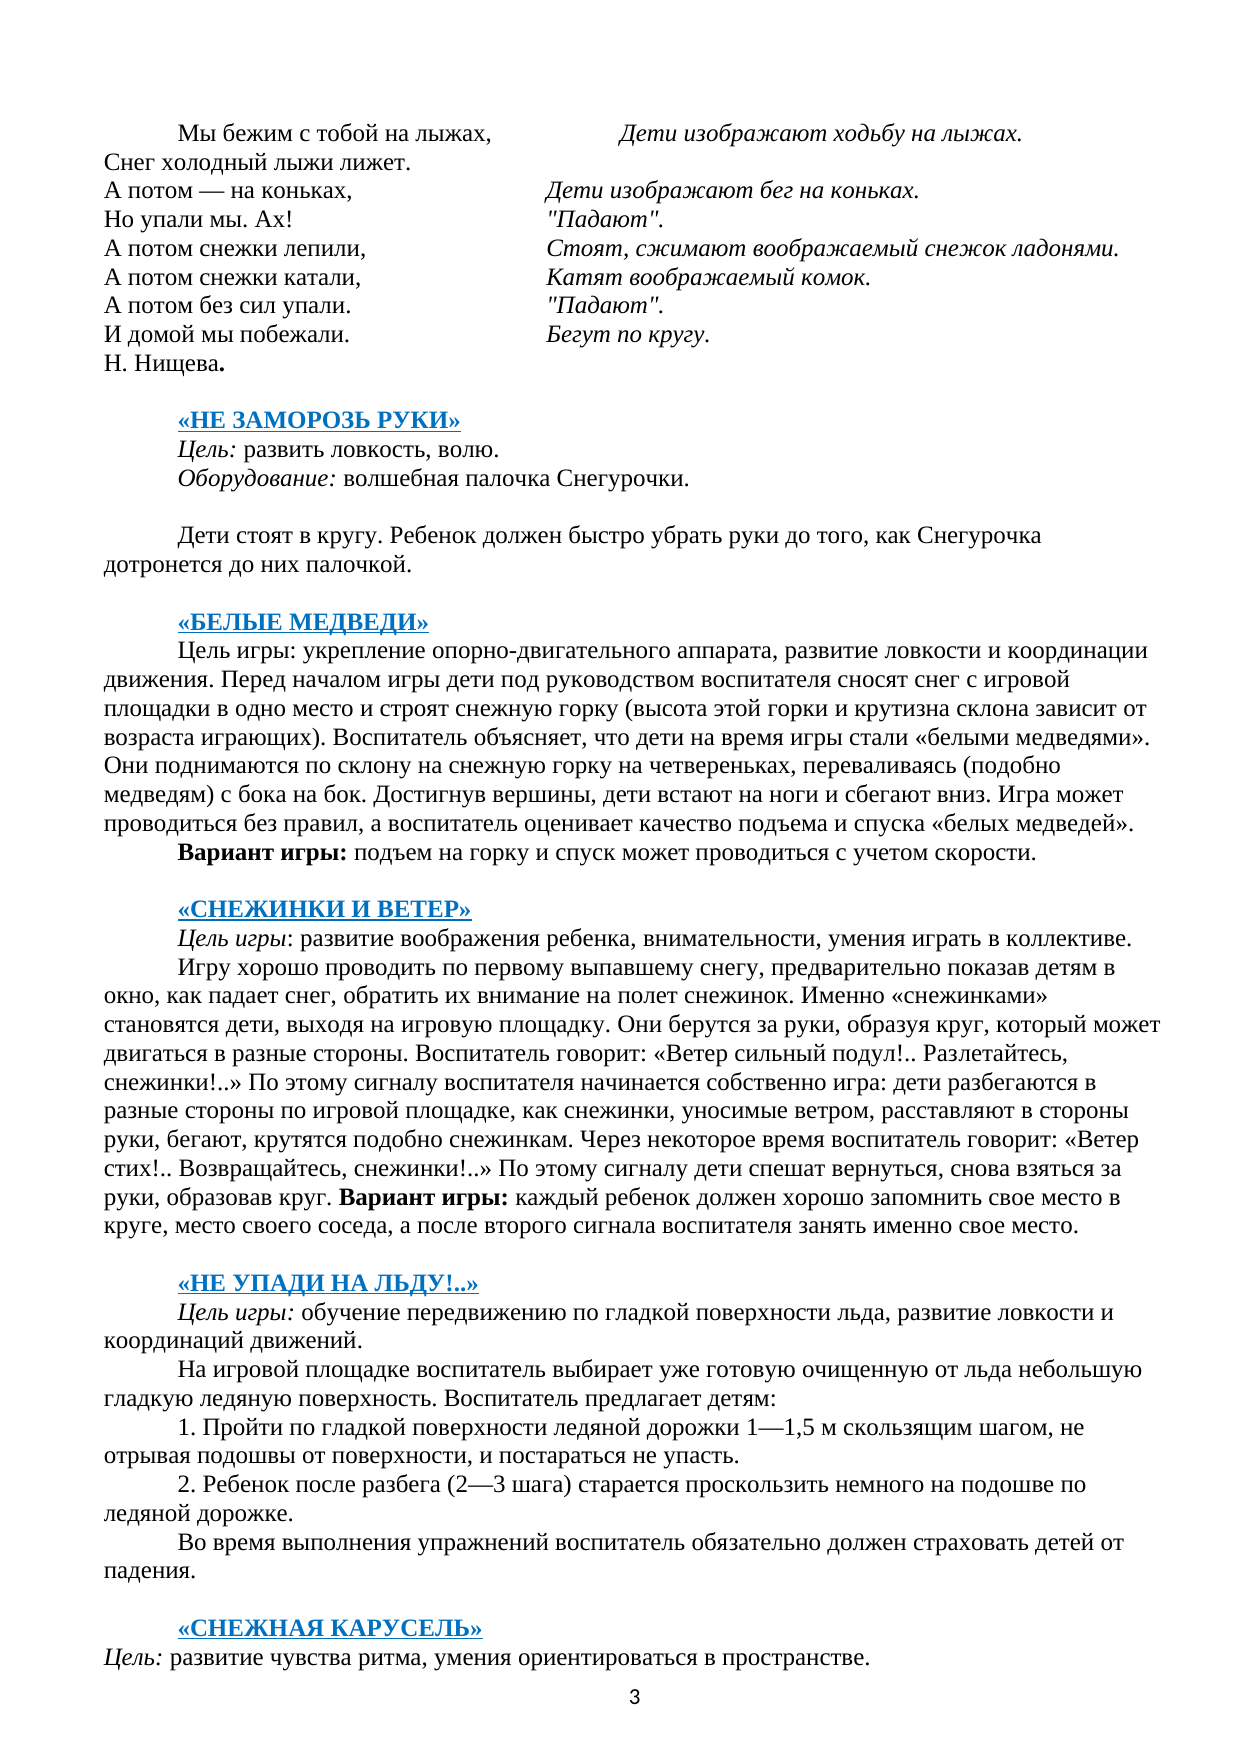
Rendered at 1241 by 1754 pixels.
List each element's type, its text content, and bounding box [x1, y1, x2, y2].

text На игровой площадке воспитатель выбирает уже готовую очищенную от льда небольшую гладкую ледяную поверхность. Воспитатель предлагает детям: [103, 1354, 1165, 1412]
text Цель игры: обучение передвижению по гладкой поверхности льда, развитие ловкости и координаций движений. [103, 1297, 1165, 1354]
text Игру хорошо проводить по первому выпавшему снегу, предварительно показав детям в окно, как падает снег, обратить их внимание на полет снежинок. Именно «снежинками» становятся дети, выходя на игровую площадку. Они берутся за руки, образуя круг, который может двигаться в разные стороны. Воспитатель говорит: «Ветер сильный подул!.. Разлетайтесь, снежинки!..» По этому сигналу воспитателя начинается собственно игра: дети разбегаются в разные стороны по игровой площадке, как снежинки, уносимые ветром, расставляют в стороны руки, бегают, крутятся подобно снежинкам. Через некоторое время воспитатель говорит: «Ветер стих!.. Возвращайтесь, снежинки!..» По этому сигналу дети спешат вернуться, снова взяться за руки, образовав круг. Вариант игры: каждый ребенок должен хорошо запомнить свое место в круге, место своего соседа, а после второго сигнала воспитателя занять именно свое место. [103, 952, 1165, 1239]
text Дети стоят в кругу. Ребенок должен быстро убрать руки до того, как Снегурочка дотронется до них палочкой. [103, 521, 1165, 578]
text Оборудование: волшебная палочка Снегурочки. [103, 463, 1165, 492]
text «НЕ УПАДИ НА ЛЬДУ!..» [103, 1268, 1165, 1297]
text Вариант игры: подъем на горку и спуск может проводиться с учетом скорости. [103, 837, 1165, 866]
text Цель игры: укрепление опорно-двигательного аппарата, развитие ловкости и координации движения. Перед началом игры дети под руководством воспитателя сносят снег с игровой площадки в одно место и строят снежную горку (высота этой горки и крутизна склона зависит от возраста играющих). Воспитатель объясняет, что дети на время игры стали «белыми медведями». Они поднимаются по склону на снежную горку на четвереньках, переваливаясь (подобно медведям) с бока на бок. Достигнув вершины, дети встают на ноги и сбегают вниз. Игра может проводиться без правил, а воспитатель оценивает качество подъема и спуска «белых медведей». [103, 636, 1165, 837]
text «НЕ ЗАМОРОЗЬ РУКИ» [103, 406, 1165, 434]
text «БЕЛЫЕ МЕДВЕДИ» [103, 607, 1165, 636]
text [103, 1613, 1165, 1671]
text 1. Пройти по гладкой поверхности ледяной дорожки 1—1,5 м скользящим шагом, не отрывая подошвы от поверхности, и постараться не упасть. [103, 1412, 1165, 1469]
text Цель игры: развитие воображения ребенка, внимательности, умения играть в коллективе. [103, 923, 1165, 952]
text «СНЕЖИНКИ И ВЕТЕР» [103, 894, 1165, 923]
text Цель: развить ловкость, волю. [103, 434, 1165, 463]
text Во время выполнения упражнений воспитатель обязательно должен страховать детей от падения. [103, 1527, 1165, 1584]
text 2. Ребенок после разбега (2—3 шага) старается проскользить немного на подошве по ледяной дорожке. [103, 1469, 1165, 1527]
text Мы бежим с тобой на лыжах, Дети изображают ходьбу на лыжах. Снег холодный лыжи лижет. А потом — на коньках, Дети изображают бег на коньках. Но упали мы. Ах! "Падают". А потом снежки лепили, Стоят, сжимают воображаемый снежок ладонями. А потом снежки катали, Катят воображаемый комок. А потом без сил упали. "Падают". И домой мы побежали. Бегут по кругу. Н. Нищева. [103, 118, 1165, 377]
